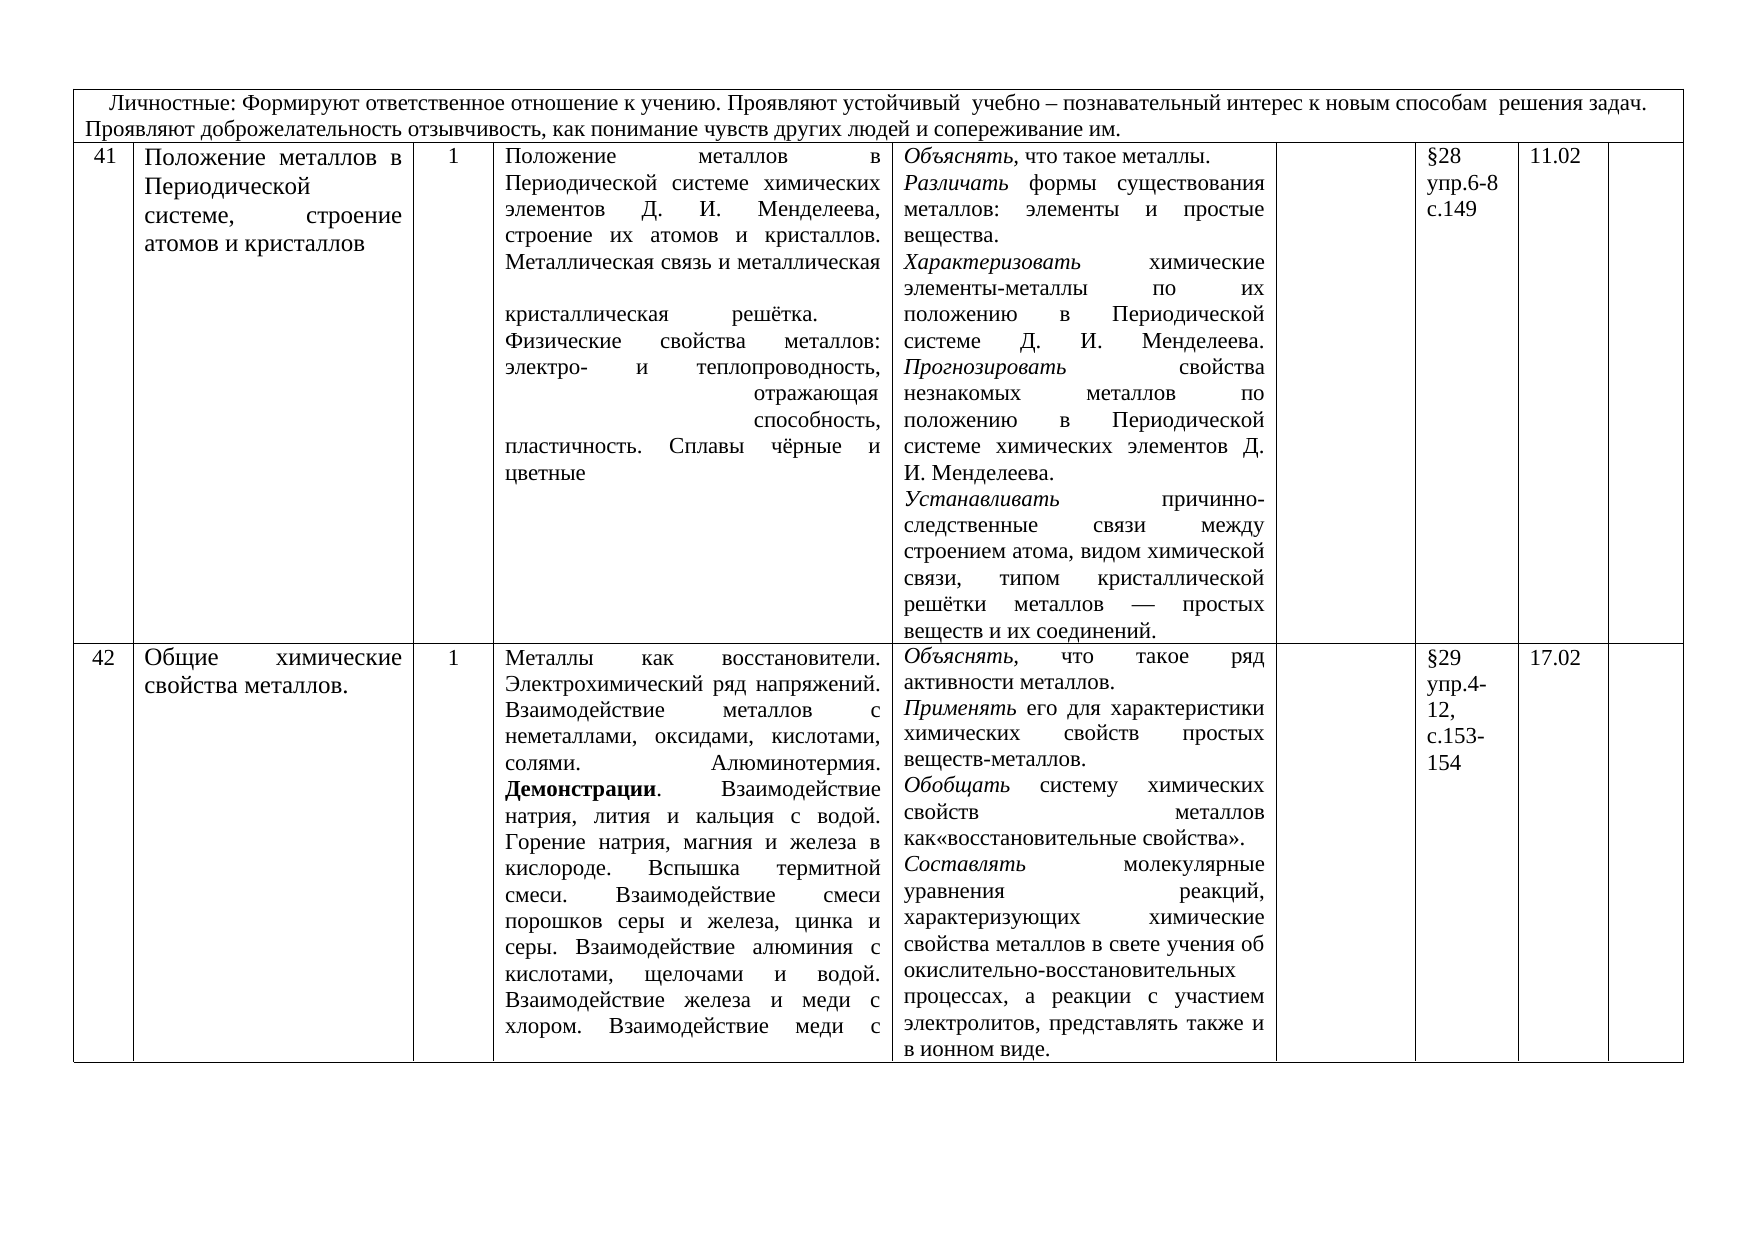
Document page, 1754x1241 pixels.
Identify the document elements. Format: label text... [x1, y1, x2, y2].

table_cell 17.02 [1519, 644, 1608, 1061]
table_cell 1 [414, 143, 493, 643]
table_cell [494, 644, 892, 1061]
table_cell [1277, 644, 1415, 1061]
table_cell 41 [74, 143, 133, 643]
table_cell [74, 90, 1683, 142]
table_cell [134, 644, 413, 1061]
table_cell [1609, 143, 1683, 643]
table_cell Положение металлов в Периодической системе, строение атомов и кристаллов [134, 143, 413, 643]
table_cell Объяснять, что такое металлы. Различать формы существования металлов: элементы и простые вещества. Характеризовать химические элементы-металлы по их положению в Периодической системе Д. И. Менделеева. Прогнозировать свойства незнакомых металлов по положению в Периодической системе химических элементов Д. И. Менделеева. Устанавливать причинно-следственные связи между строением атома, видом химической связи, типом кристаллической решётки металлов — простых веществ и их соединений. [893, 143, 1276, 643]
table_cell 42 [74, 644, 133, 1061]
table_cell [893, 644, 1276, 1061]
table_cell [1609, 644, 1683, 1061]
table_cell 11.02 [1519, 143, 1608, 643]
table_cell §28 упр.6-8 с.149 [1416, 143, 1518, 643]
table_cell Положение металлов в Периодической системе химических элементов Д. И. Менделеева, строение их атомов и кристаллов. Металлическая связь и металлическая кристаллическая решётка. Физические свойства металлов: электро- и теплопроводность, отражающая способность, пластичность. Сплавы чёрные и цветные [494, 143, 892, 643]
table_cell [1277, 143, 1415, 643]
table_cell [1416, 644, 1518, 1061]
table_cell 1 [414, 644, 493, 1061]
